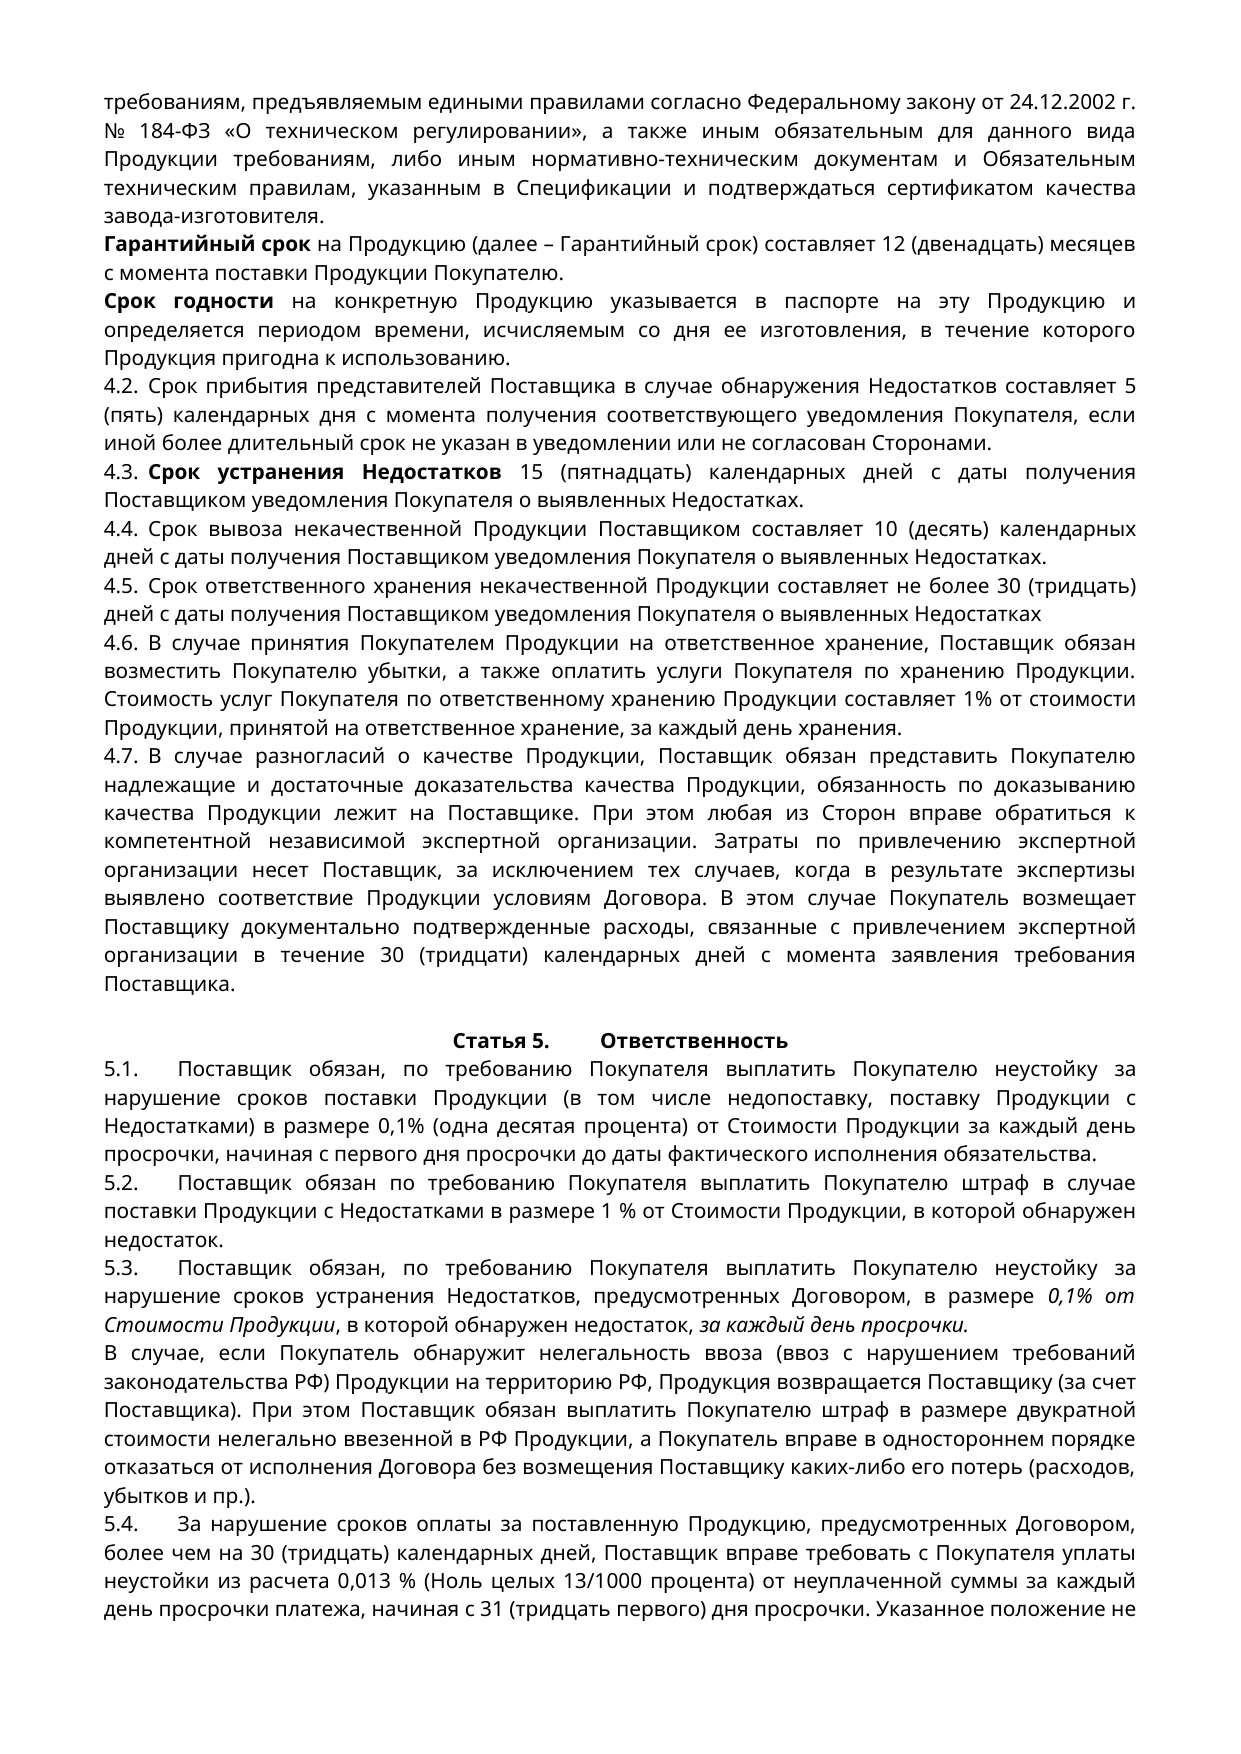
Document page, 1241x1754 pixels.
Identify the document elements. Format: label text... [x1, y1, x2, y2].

text Гарантийный срок на Продукцию (далее – Гарантийный срок) составляет 12 (двенадцать) месяцев с момента поставки Продукции Покупателю. [103, 229, 1137, 286]
list Срок ответственного хранения некачественной Продукции составляет не более 30 (тридцать) дней с даты получения Поставщиком уведомления Покупателя о выявленных Недостатках [103, 571, 1137, 628]
text В случае, если Покупатель обнаружит нелегальность ввоза (ввоз с нарушением требований законодательства РФ) Продукции на территорию РФ, Продукция возвращается Поставщику (за счет Поставщика). При этом Поставщик обязан выплатить Покупателю штраф в размере двукратной стоимости нелегально ввезенной в РФ Продукции, а Покупатель вправе в одностороннем порядке отказаться от исполнения Договора без возмещения Поставщику каких-либо его потерь (расходов, убытков и пр.). [103, 1338, 1137, 1509]
list В случае принятия Покупателем Продукции на ответственное хранение, Поставщик обязан возместить Покупателю убытки, а также оплатить услуги Покупателя по хранению Продукции. Стоимость услуг Покупателя по ответственному хранению Продукции составляет 1% от стоимости Продукции, принятой на ответственное хранение, за каждый день хранения. [103, 628, 1137, 741]
list Срок устранения Недостатков 15 (пятнадцать) календарных дней с даты получения Поставщиком уведомления Покупателя о выявленных Недостатках. [103, 457, 1137, 514]
text Срок годности на конкретную Продукцию указывается в паспорте на эту Продукцию и определяется периодом времени, исчисляемым со дня ее изготовления, в течение которого Продукция пригодна к использованию. [103, 286, 1137, 372]
list Ответственность [103, 1026, 1137, 1054]
list В случае разногласий о качестве Продукции, Поставщик обязан представить Покупателю надлежащие и достаточные доказательства качества Продукции, обязанность по доказыванию качества Продукции лежит на Поставщике. При этом любая из Сторон вправе обратиться к компетентной независимой экспертной организации. Затраты по привлечению экспертной организации несет Поставщик, за исключением тех случаев, когда в результате экспертизы выявлено соответствие Продукции условиям Договора. В этом случае Покупатель возмещает Поставщику документально подтвержденные расходы, связанные с привлечением экспертной организации в течение 30 (тридцати) календарных дней с момента заявления требования Поставщика. [103, 741, 1137, 997]
list Срок прибытия представителей Поставщика в случае обнаружения Недостатков составляет 5 (пять) календарных дня с момента получения соответствующего уведомления Покупателя, если иной более длительный срок не указан в уведомлении или не согласован Сторонами. [103, 372, 1137, 457]
list Срок вывоза некачественной Продукции Поставщиком составляет 10 (десять) календарных дней с даты получения Поставщиком уведомления Покупателя о выявленных Недостатках. [103, 514, 1137, 571]
list Поставщик обязан по требованию Покупателя выплатить Покупателю штраф в случае поставки Продукции с Недостатками в размере 1 % от Стоимости Продукции, в которой обнаружен недостаток. [103, 1168, 1137, 1253]
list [103, 1509, 1137, 1623]
list Поставщик обязан, по требованию Покупателя выплатить Покупателю неустойку за нарушение сроков поставки Продукции (в том числе недопоставку, поставку Продукции с Недостатками) в размере 0,1% (одна десятая процента) от Стоимости Продукции за каждый день просрочки, начиная с первого дня просрочки до даты фактического исполнения обязательства. [103, 1054, 1137, 1168]
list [103, 87, 1137, 229]
list Поставщик обязан, по требованию Покупателя выплатить Покупателю неустойку за нарушение сроков устранения Недостатков, предусмотренных Договором, в размере 0,1% от Стоимости Продукции, в которой обнаружен недостаток, за каждый день просрочки. [103, 1253, 1137, 1338]
